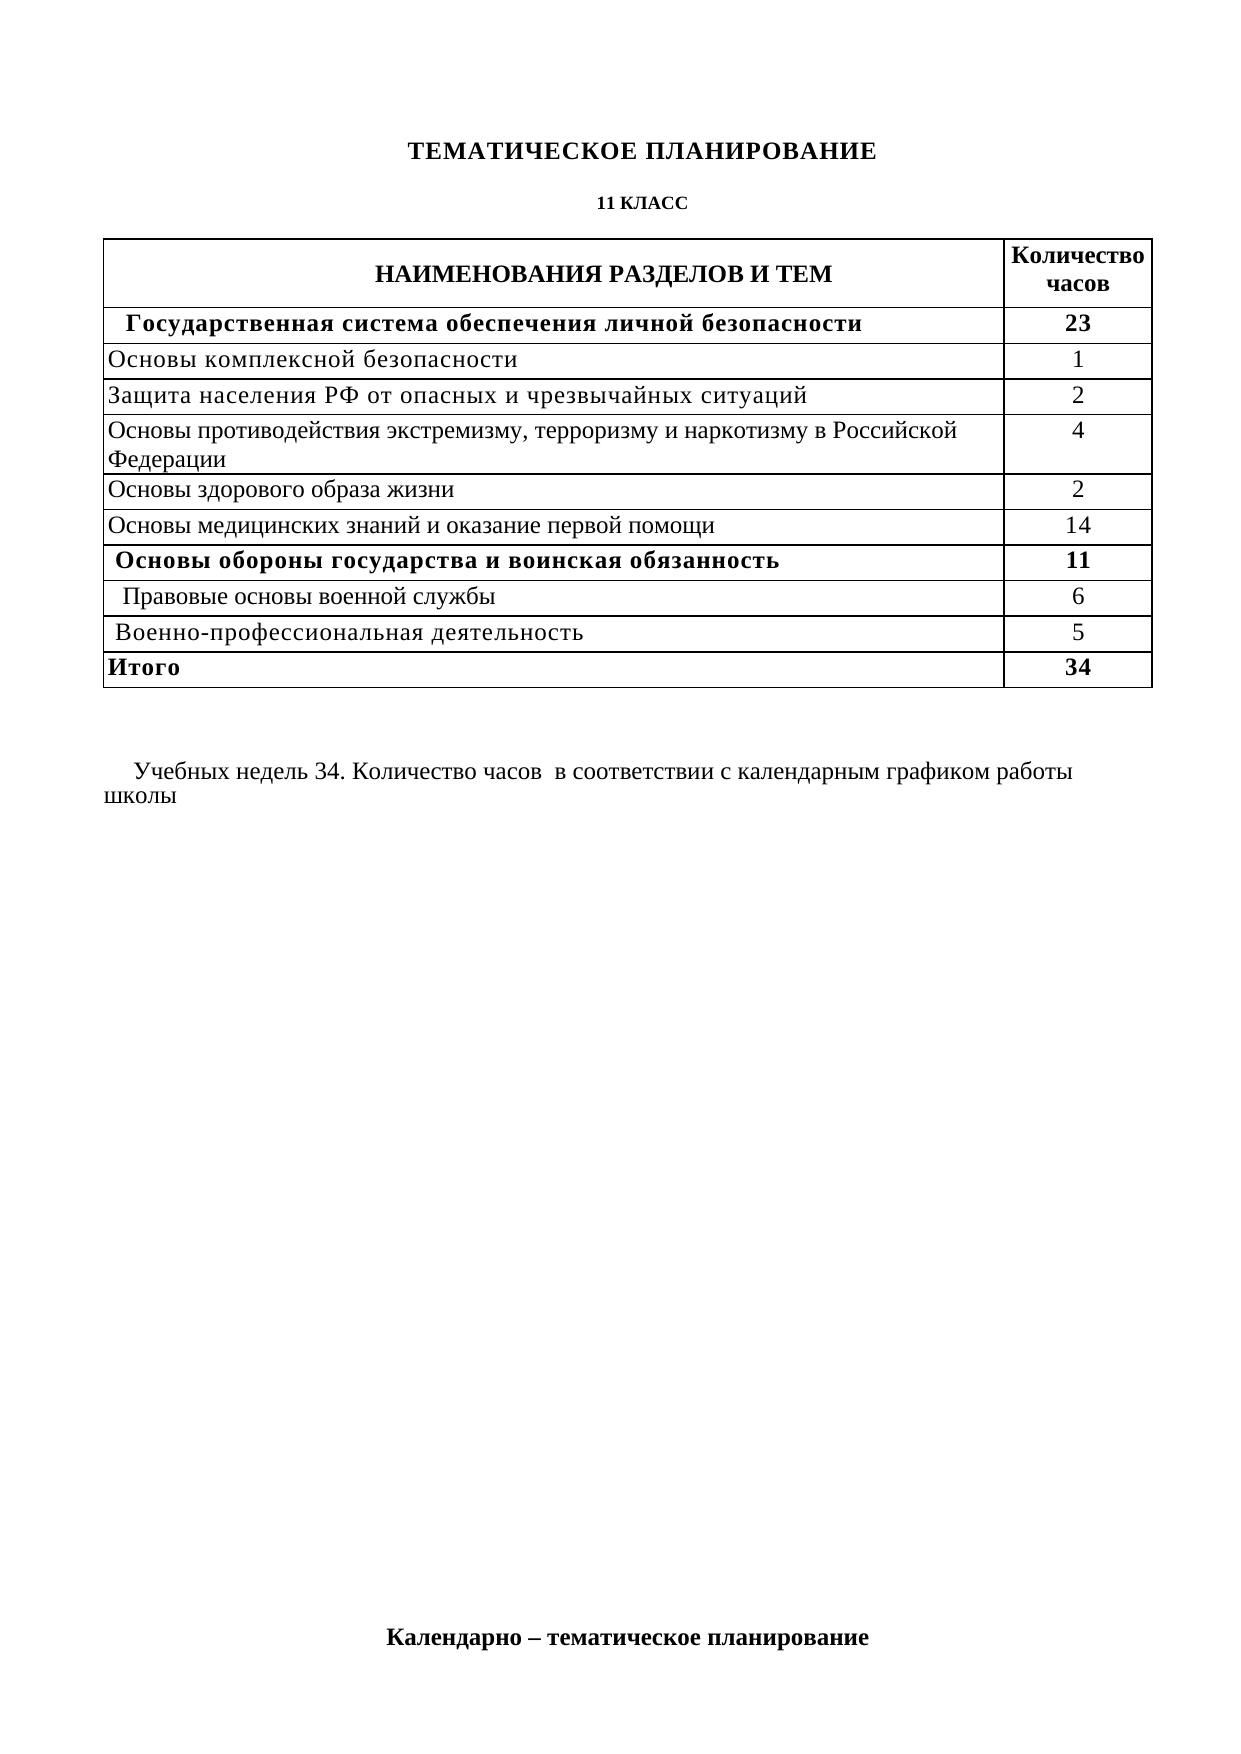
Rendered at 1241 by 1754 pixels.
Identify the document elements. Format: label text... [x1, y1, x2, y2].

table_cell 14 [1005, 510, 1151, 544]
table_cell 34 [1005, 653, 1151, 687]
table_cell Основы медицинских знаний и оказание первой помощи [104, 510, 1003, 544]
text ТЕМАТИЧЕСКОЕ ПЛАНИРОВАНИЕ [103, 136, 1152, 165]
table_header НАИМЕНОВАНИЯ РАЗДЕЛОВ И ТЕМ [104, 240, 1003, 307]
table_cell Государственная система обеспечения личной безопасности [104, 308, 1003, 342]
table_cell 23 [1005, 308, 1151, 342]
table_cell Защита населения РФ от опасных и чрезвычайных ситуаций [104, 380, 1003, 414]
text 11 КЛАСС [103, 191, 1152, 214]
table_cell Основы обороны государства и воинская обязанность [104, 546, 1003, 580]
table_cell 4 [1005, 415, 1151, 473]
text Учебных недель 34. Количество часов в соответствии с календарным графиком работы школы [103, 761, 1152, 808]
table_cell Основы здорового образа жизни [104, 475, 1003, 508]
table_cell 5 [1005, 617, 1151, 651]
table_cell Основы противодействия экстремизму, терроризму и наркотизму в Российской Федерации [104, 415, 1003, 473]
text Календарно – тематическое планирование [103, 1627, 1152, 1650]
table_cell 1 [1005, 344, 1151, 378]
table_cell Правовые основы военной службы [104, 581, 1003, 615]
table_cell 2 [1005, 475, 1151, 508]
table_cell Итого [104, 653, 1003, 687]
table_cell 6 [1005, 581, 1151, 615]
table_cell Военно-профессиональная деятельность [104, 617, 1003, 651]
table_cell 11 [1005, 546, 1151, 580]
table_header Количество часов [1005, 240, 1151, 307]
table_cell Основы комплексной безопасности [104, 344, 1003, 378]
table_cell 2 [1005, 380, 1151, 414]
